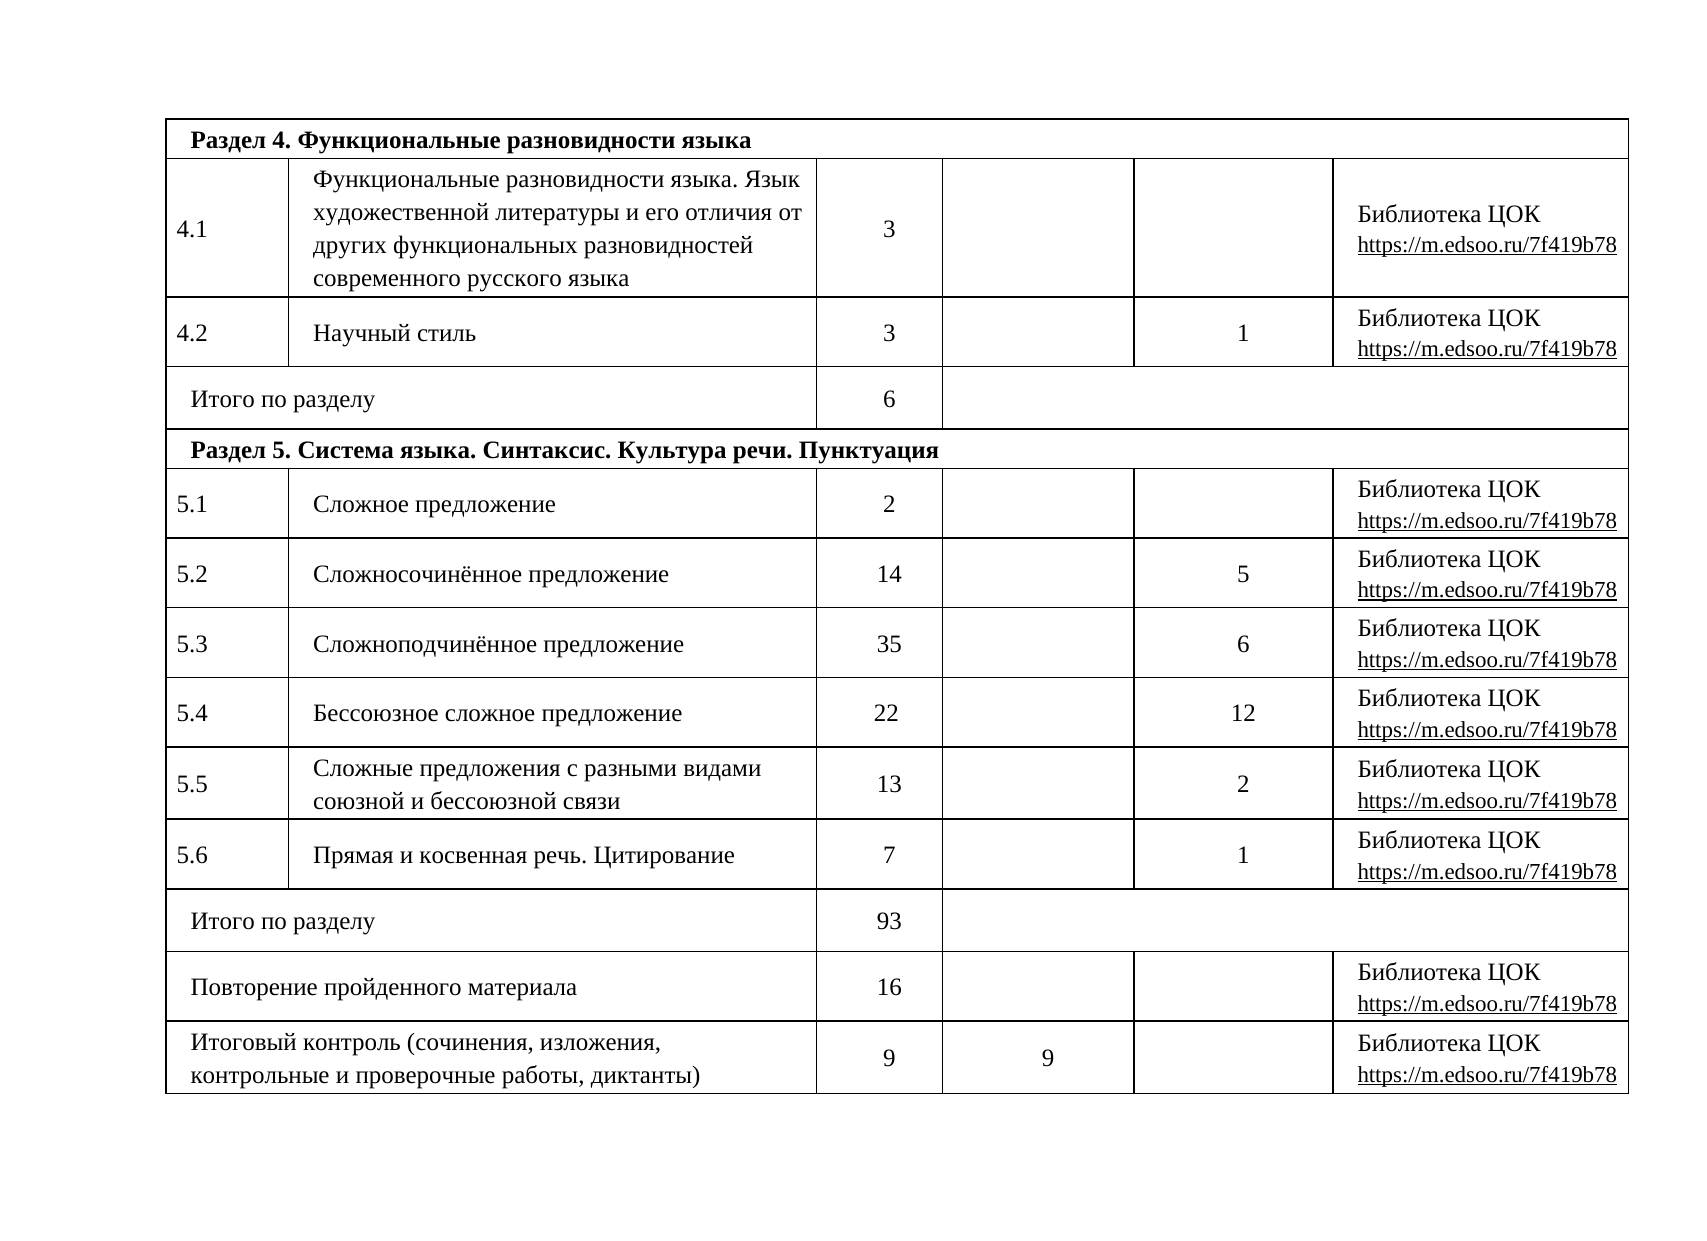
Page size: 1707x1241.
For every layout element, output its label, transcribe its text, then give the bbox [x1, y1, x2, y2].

table_cell [943, 748, 1133, 818]
table_cell [943, 298, 1133, 366]
table_cell 3 [817, 159, 942, 296]
table_cell Раздел 4. Функциональные разновидности языка [167, 120, 1628, 157]
table_cell 9 [817, 1022, 942, 1093]
table_cell 5.6 [167, 820, 288, 888]
table_cell Итого по разделу [167, 367, 816, 428]
table_cell [943, 952, 1133, 1020]
table_cell 1 [1135, 298, 1332, 366]
table_cell 4.1 [167, 159, 288, 296]
table_cell 5.1 [167, 469, 288, 537]
table_cell [943, 678, 1133, 746]
table_cell Повторение пройденного материала [167, 952, 816, 1020]
table_cell Библиотека ЦОК https://m.edsoo.ru/7f419b78 [1334, 952, 1628, 1020]
table_cell Библиотека ЦОК https://m.edsoo.ru/7f419b78 [1334, 298, 1628, 366]
table_cell Итого по разделу [167, 890, 816, 951]
table_cell Библиотека ЦОК https://m.edsoo.ru/7f419b78 [1334, 469, 1628, 537]
table_cell 5.4 [167, 678, 288, 746]
table_cell [943, 820, 1133, 888]
table_cell Сложноподчинённое предложение [289, 608, 816, 676]
table_cell Библиотека ЦОК https://m.edsoo.ru/7f419b78 [1334, 608, 1628, 676]
table_cell Сложные предложения с разными видами союзной и бессоюзной связи [289, 748, 816, 818]
table_cell Прямая и косвенная речь. Цитирование [289, 820, 816, 888]
table_cell [943, 608, 1133, 676]
table_cell [943, 469, 1133, 537]
table_cell 4.2 [167, 298, 288, 366]
table_cell Библиотека ЦОК https://m.edsoo.ru/7f419b78 [1334, 539, 1628, 607]
table_cell 2 [1135, 748, 1332, 818]
table_cell 5 [1135, 539, 1332, 607]
table_cell 16 [817, 952, 942, 1020]
table_cell [943, 890, 1628, 951]
table_cell [1135, 1022, 1332, 1093]
table_cell 3 [817, 298, 942, 366]
table_cell [943, 367, 1628, 428]
table_cell 22 [817, 678, 942, 746]
table_cell 5.3 [167, 608, 288, 676]
table_cell [943, 159, 1133, 296]
table_cell Функциональные разновидности языка. Язык художественной литературы и его отличия от других функциональных разновидностей современного русского языка [289, 159, 816, 296]
table_cell Итоговый контроль (сочинения, изложения, контрольные и проверочные работы, диктанты) [167, 1022, 816, 1093]
table_cell 7 [817, 820, 942, 888]
table_cell 12 [1135, 678, 1332, 746]
table_cell [1135, 952, 1332, 1020]
table_cell 5.2 [167, 539, 288, 607]
table_cell 1 [1135, 820, 1332, 888]
table_cell Научный стиль [289, 298, 816, 366]
table_cell 9 [943, 1022, 1133, 1093]
table_cell 6 [817, 367, 942, 428]
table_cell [1334, 159, 1628, 296]
table_cell 93 [817, 890, 942, 951]
table_cell Библиотека ЦОК https://m.edsoo.ru/7f419b78 [1334, 748, 1628, 818]
table_cell 14 [817, 539, 942, 607]
table_cell Раздел 5. Система языка. Синтаксис. Культура речи. Пунктуация [167, 430, 1628, 468]
table_cell Библиотека ЦОК https://m.edsoo.ru/7f419b78 [1334, 678, 1628, 746]
table_cell [1135, 159, 1332, 296]
table_cell Сложное предложение [289, 469, 816, 537]
table_cell 5.5 [167, 748, 288, 818]
table_cell Сложносочинённое предложение [289, 539, 816, 607]
table_cell 35 [817, 608, 942, 676]
table_cell Библиотека ЦОК https://m.edsoo.ru/7f419b78 [1334, 1022, 1628, 1093]
table_cell [943, 539, 1133, 607]
table_cell 6 [1135, 608, 1332, 676]
table_cell Бессоюзное сложное предложение [289, 678, 816, 746]
table_cell Библиотека ЦОК https://m.edsoo.ru/7f419b78 [1334, 820, 1628, 888]
table_cell 2 [817, 469, 942, 537]
table_cell [1135, 469, 1332, 537]
table_cell 13 [817, 748, 942, 818]
